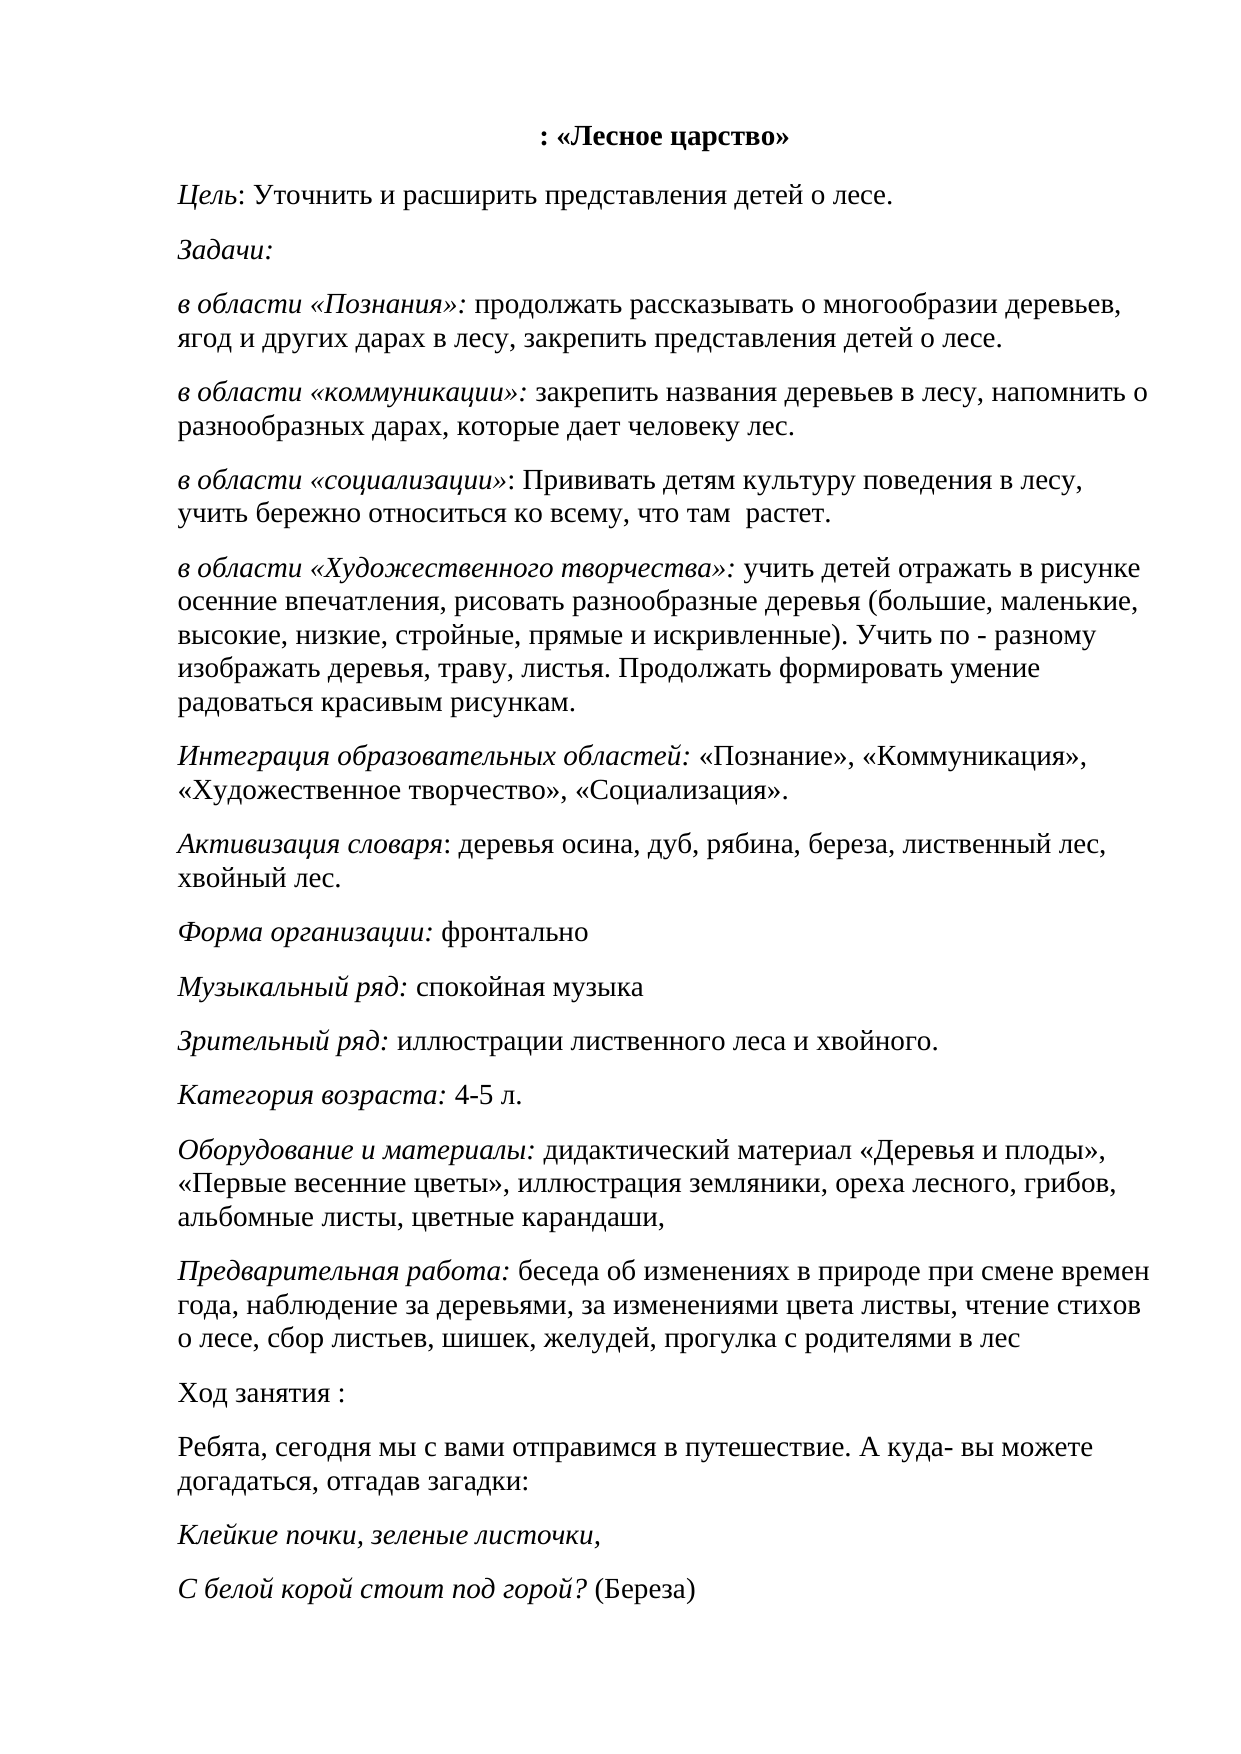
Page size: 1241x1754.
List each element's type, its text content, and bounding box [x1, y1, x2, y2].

text Ребята, сегодня мы с вами отправимся в путешествие. А куда- вы можете догадаться, отгадав загадки: [177, 1429, 1152, 1496]
text Ход занятия : [177, 1375, 1152, 1408]
text : «Лесное царство» [177, 118, 1152, 152]
text Цель: Уточнить и расширить представления детей о лесе. [177, 177, 1152, 211]
text Клейкие почки, зеленые листочки, [177, 1517, 1152, 1551]
text в области «Художественного творчества»: учить детей отражать в рисунке осенние впечатления, рисовать разнообразные деревья (большие, маленькие, высокие, низкие, стройные, прямые и искривленные). Учить по - разному изображать деревья, траву, листья. Продолжать формировать умение радоваться красивым рисункам. [177, 550, 1152, 718]
text Активизация словаря: деревья осина, дуб, рябина, береза, лиственный лес, хвойный лес. [177, 826, 1152, 893]
text Музыкальный ряд: спокойная музыка [177, 969, 1152, 1002]
text Предварительная работа: беседа об изменениях в природе при смене времен года, наблюдение за деревьями, за изменениями цвета листвы, чтение стихов о лесе, сбор листьев, шишек, желудей, прогулка с родителями в лес [177, 1253, 1152, 1354]
text в области «коммуникации»: закрепить названия деревьев в лесу, напомнить о разнообразных дарах, которые дает человеку лес. [177, 374, 1152, 441]
text С белой корой стоит под горой? (Береза) [177, 1571, 1152, 1605]
text в области «Познания»: продолжать рассказывать о многообразии деревьев, ягод и других дарах в лесу, закрепить представления детей о лесе. [177, 286, 1152, 353]
text в области «социализации»: Прививать детям культуру поведения в лесу, учить бережно относиться ко всему, что там растет. [177, 462, 1152, 529]
text Оборудование и материалы: дидактический материал «Деревья и плоды», «Первые весенние цветы», иллюстрация земляники, ореха лесного, грибов, альбомные листы, цветные карандаши, [177, 1132, 1152, 1232]
text Форма организации: фронтально [177, 914, 1152, 948]
text Задачи: [177, 232, 1152, 265]
text Интеграция образовательных областей: «Познание», «Коммуникация», «Художественное творчество», «Социализация». [177, 738, 1152, 806]
text Зрительный ряд: иллюстрации лиственного леса и хвойного. [177, 1023, 1152, 1057]
text Категория возраста: 4-5 л. [177, 1077, 1152, 1111]
